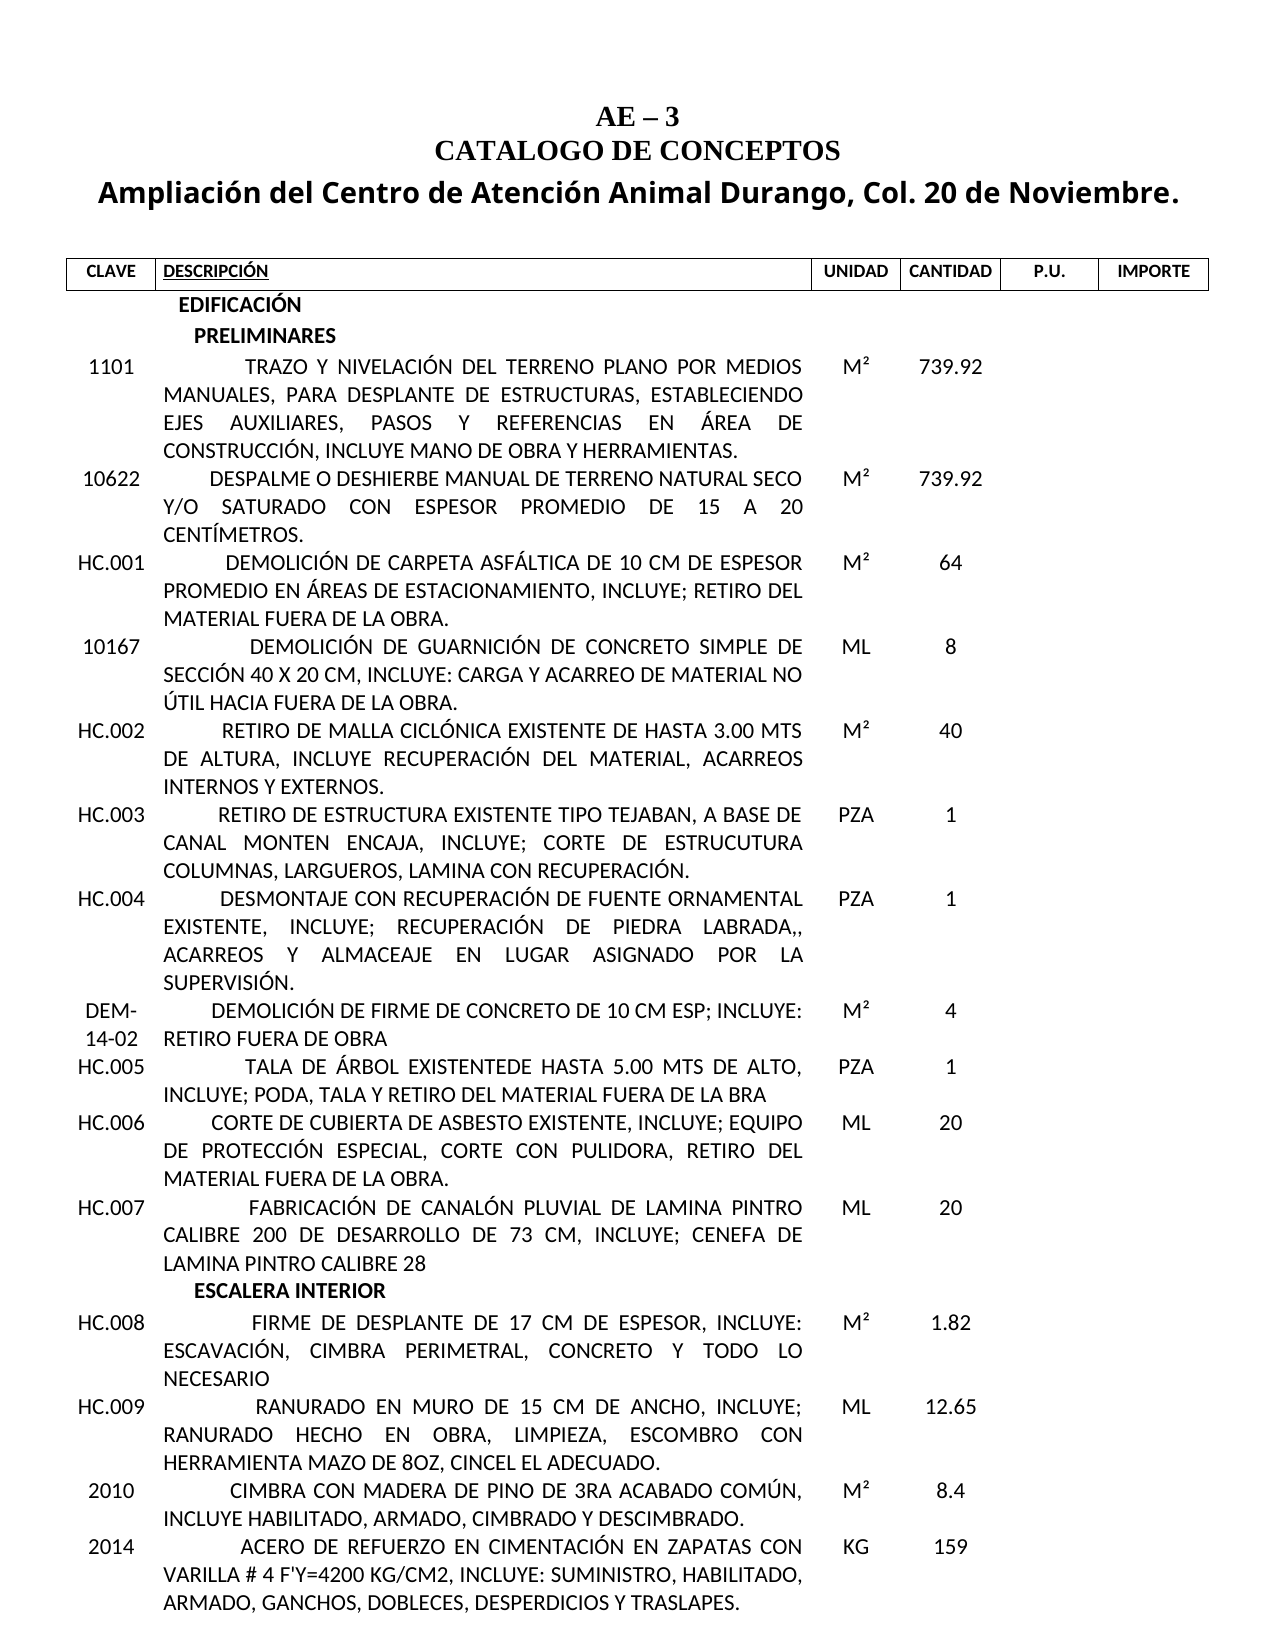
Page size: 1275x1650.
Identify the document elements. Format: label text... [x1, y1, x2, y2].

text Ampliación del Centro de Atención Animal Durango, Col. 20 de Noviembre. [62, 172, 1214, 212]
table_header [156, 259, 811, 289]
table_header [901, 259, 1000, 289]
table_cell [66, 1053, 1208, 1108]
text CATALOGO DE CONCEPTOS [62, 133, 1212, 166]
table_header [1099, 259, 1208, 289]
text AE – 3 [62, 99, 1212, 133]
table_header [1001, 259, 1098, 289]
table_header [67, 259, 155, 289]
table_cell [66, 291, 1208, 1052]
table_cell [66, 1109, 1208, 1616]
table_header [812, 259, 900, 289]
